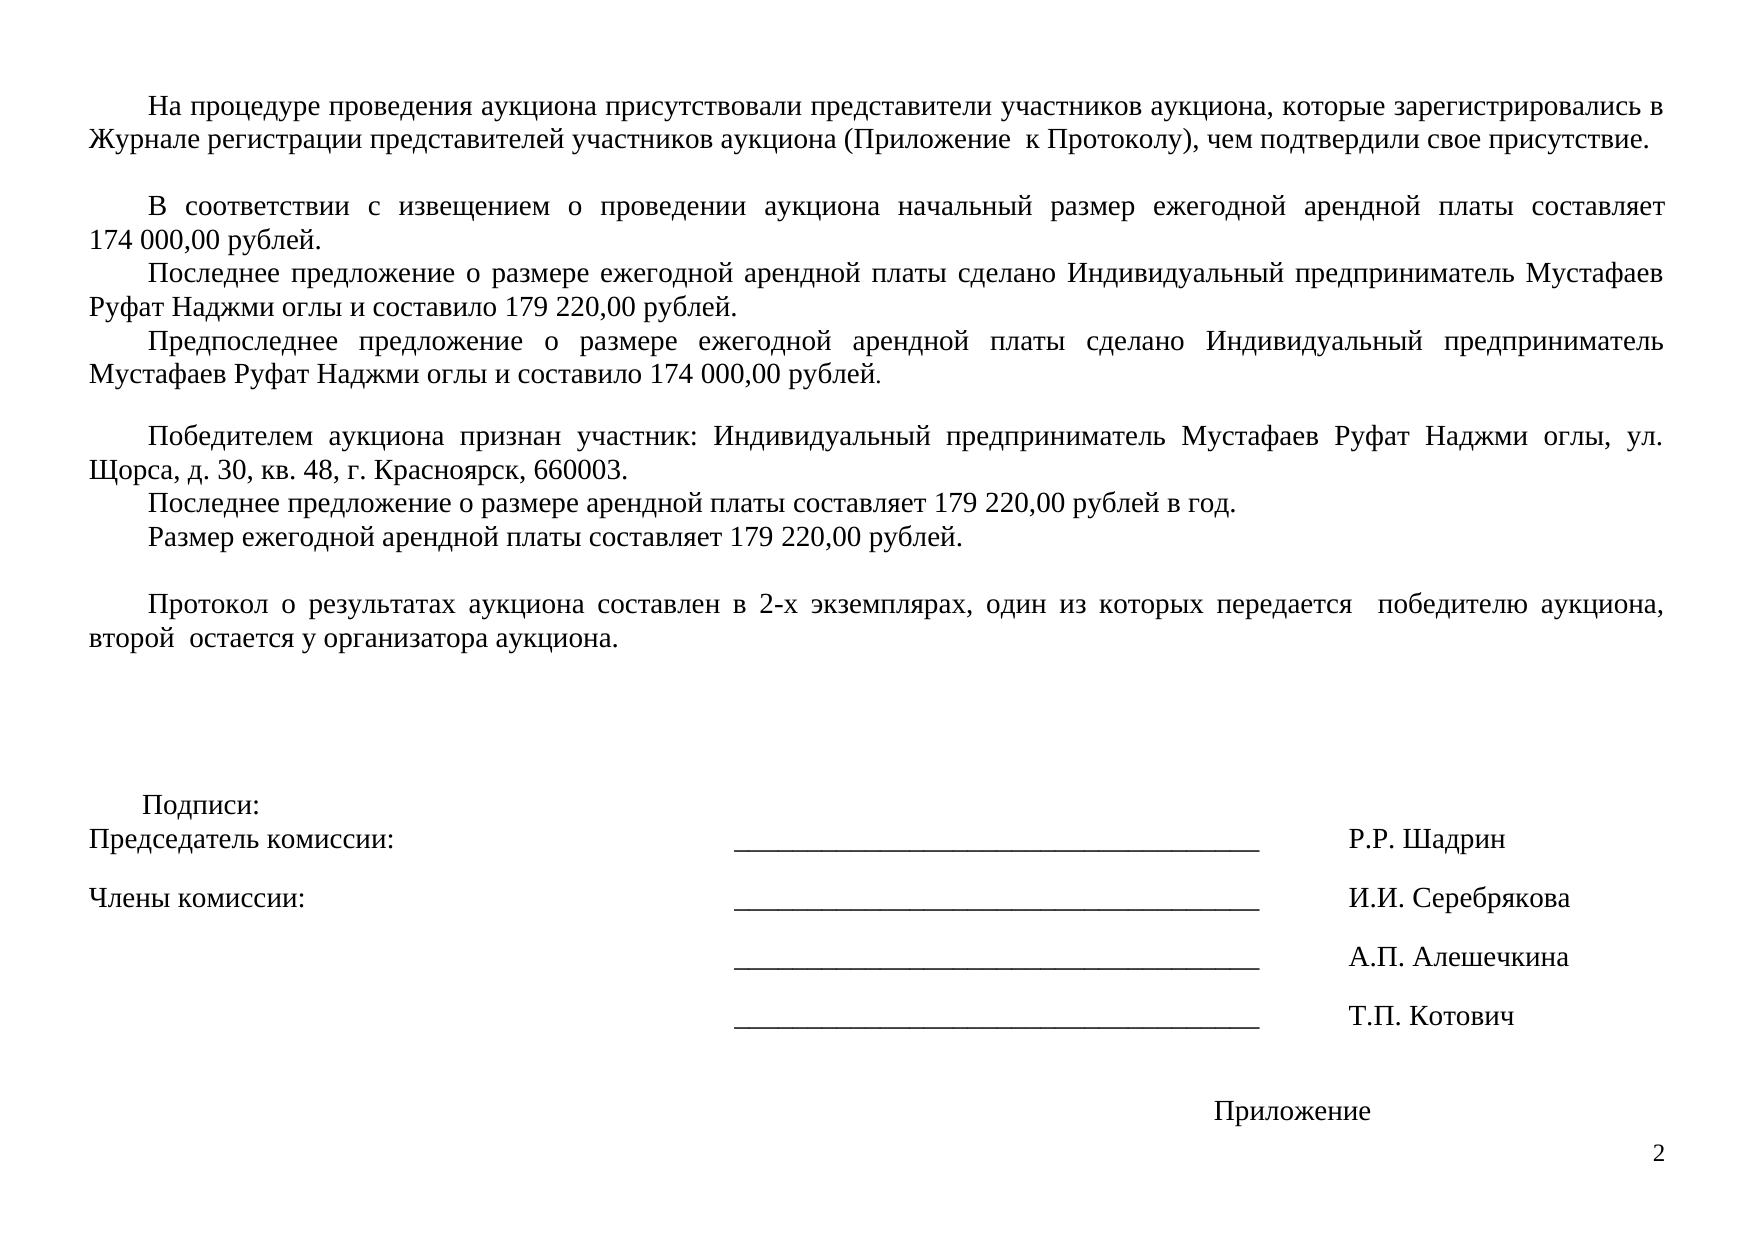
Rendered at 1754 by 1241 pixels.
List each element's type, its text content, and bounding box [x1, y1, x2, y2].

text Подписи: [89, 787, 1665, 821]
table_header ____________________________________ [723, 821, 1337, 880]
text На процедуре проведения аукциона присутствовали представители участников аукциона, которые зарегистрировались в Журнале регистрации представителей участников аукциона (Приложение к Протоколу), чем подтвердили свое присутствие. [89, 88, 1665, 155]
table_cell ____________________________________ [723, 939, 1337, 998]
text Предпоследнее предложение о размере ежегодной арендной платы сделано Индивидуальный предприниматель Мустафаев Руфат Наджми оглы и составило 174 000,00 рублей. [89, 323, 1665, 390]
text В соответствии с извещением о проведении аукциона начальный размер ежегодной арендной платы составляет 174 000,00 рублей. [89, 188, 1665, 256]
table_cell Т.П. Котович [1337, 998, 1654, 1057]
text Последнее предложение о размере ежегодной арендной платы сделано Индивидуальный предприниматель Мустафаев Руфат Наджми оглы и составило 179 220,00 рублей. [89, 256, 1665, 323]
text Приложение [1214, 1093, 1665, 1127]
table_cell А.П. Алешечкина [1337, 939, 1654, 998]
table_cell ____________________________________ [723, 880, 1337, 939]
table_cell И.И. Серебрякова [1337, 880, 1654, 939]
table_header Председатель комиссии: [78, 821, 723, 880]
text Последнее предложение о размере арендной платы составляет 179 220,00 рублей в год. [89, 486, 1665, 519]
table_cell ____________________________________ [723, 998, 1337, 1057]
text Победителем аукциона признан участник: Индивидуальный предприниматель Мустафаев Руфат Наджми оглы, ул. Щорса, д. 30, кв. 48, г. Красноярск, 660003. [89, 418, 1665, 486]
text Размер ежегодной арендной платы составляет 179 220,00 рублей. [89, 519, 1665, 553]
table_cell Члены комиссии: [78, 880, 723, 1057]
text Протокол о результатах аукциона составлен в 2-х экземплярах, один из которых передается победителю аукциона, второй остается у организатора аукциона. [89, 586, 1665, 653]
table_header Р.Р. Шадрин [1337, 821, 1654, 880]
